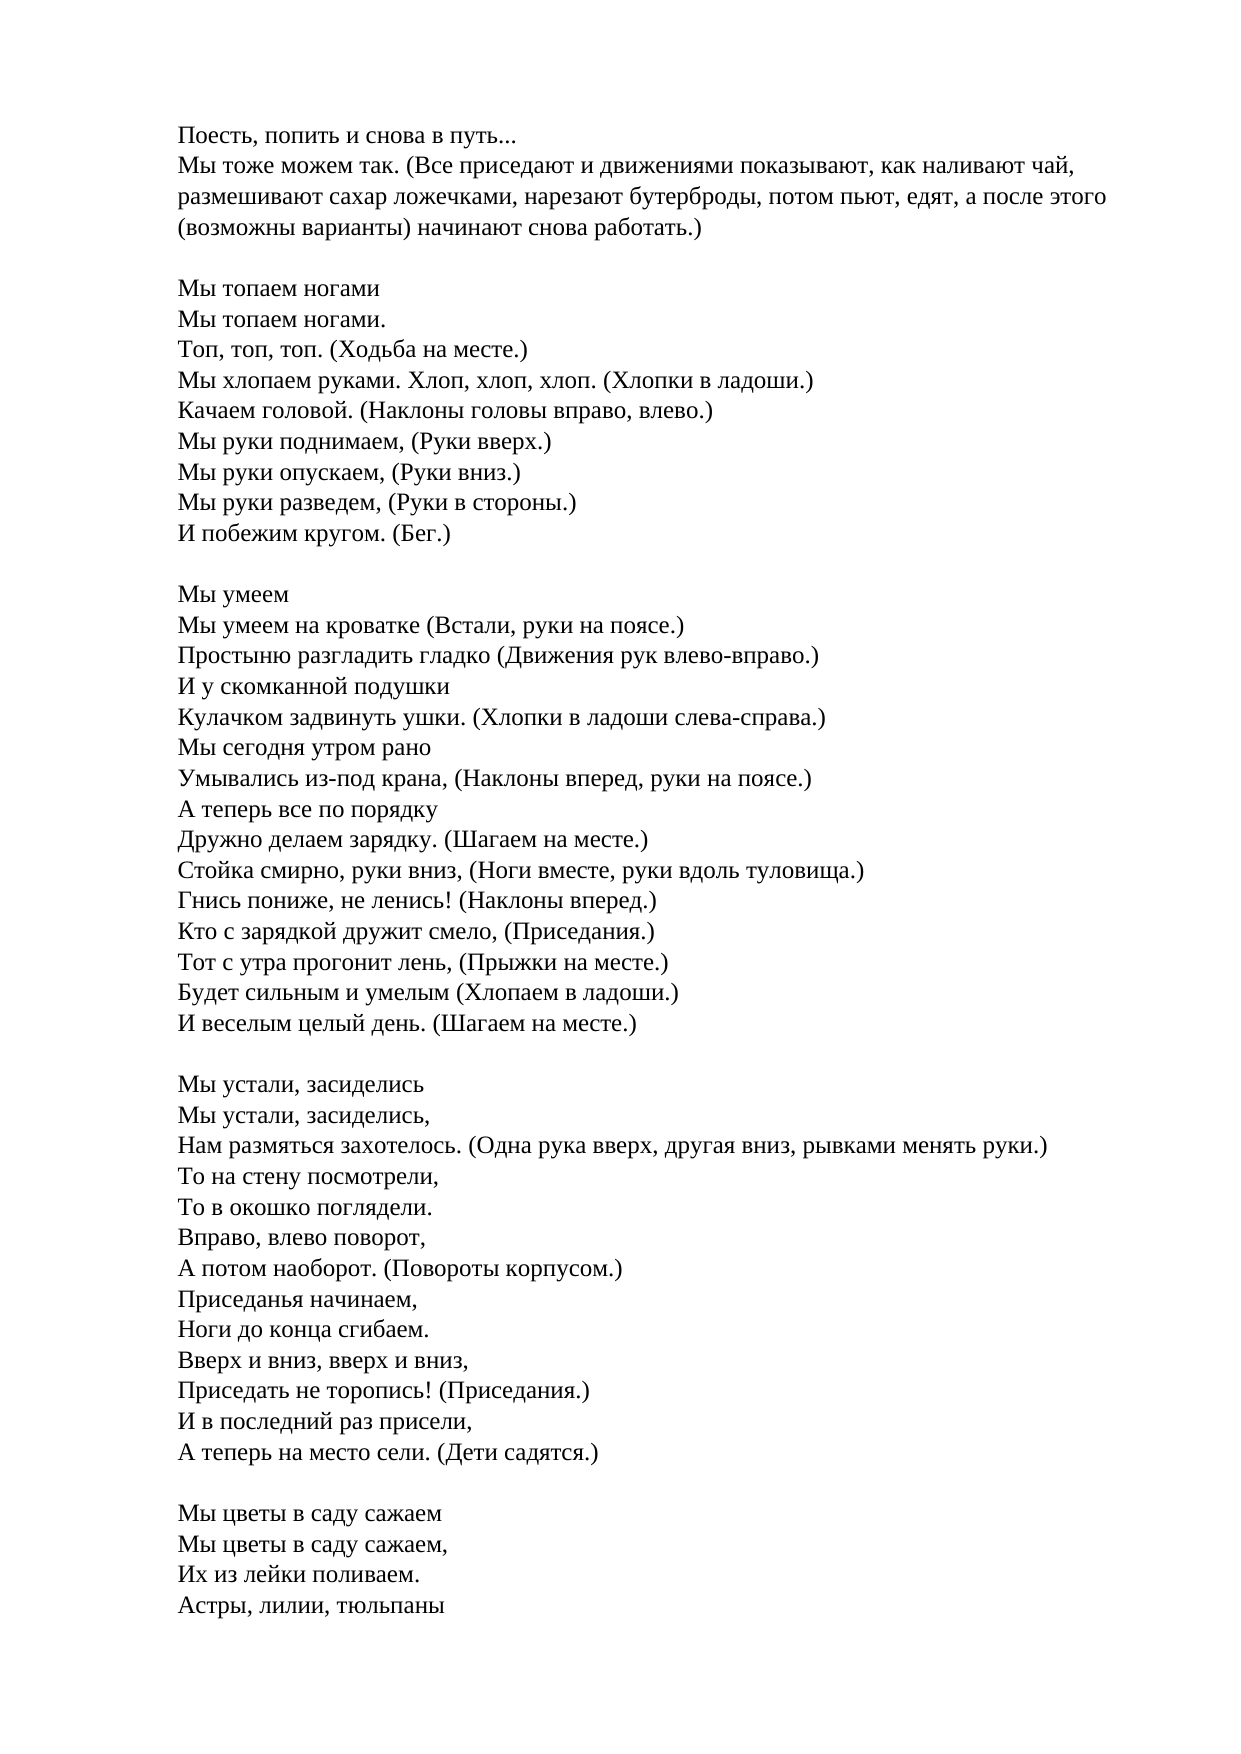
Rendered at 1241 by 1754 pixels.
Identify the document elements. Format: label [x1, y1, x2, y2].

text [177, 118, 1152, 1619]
